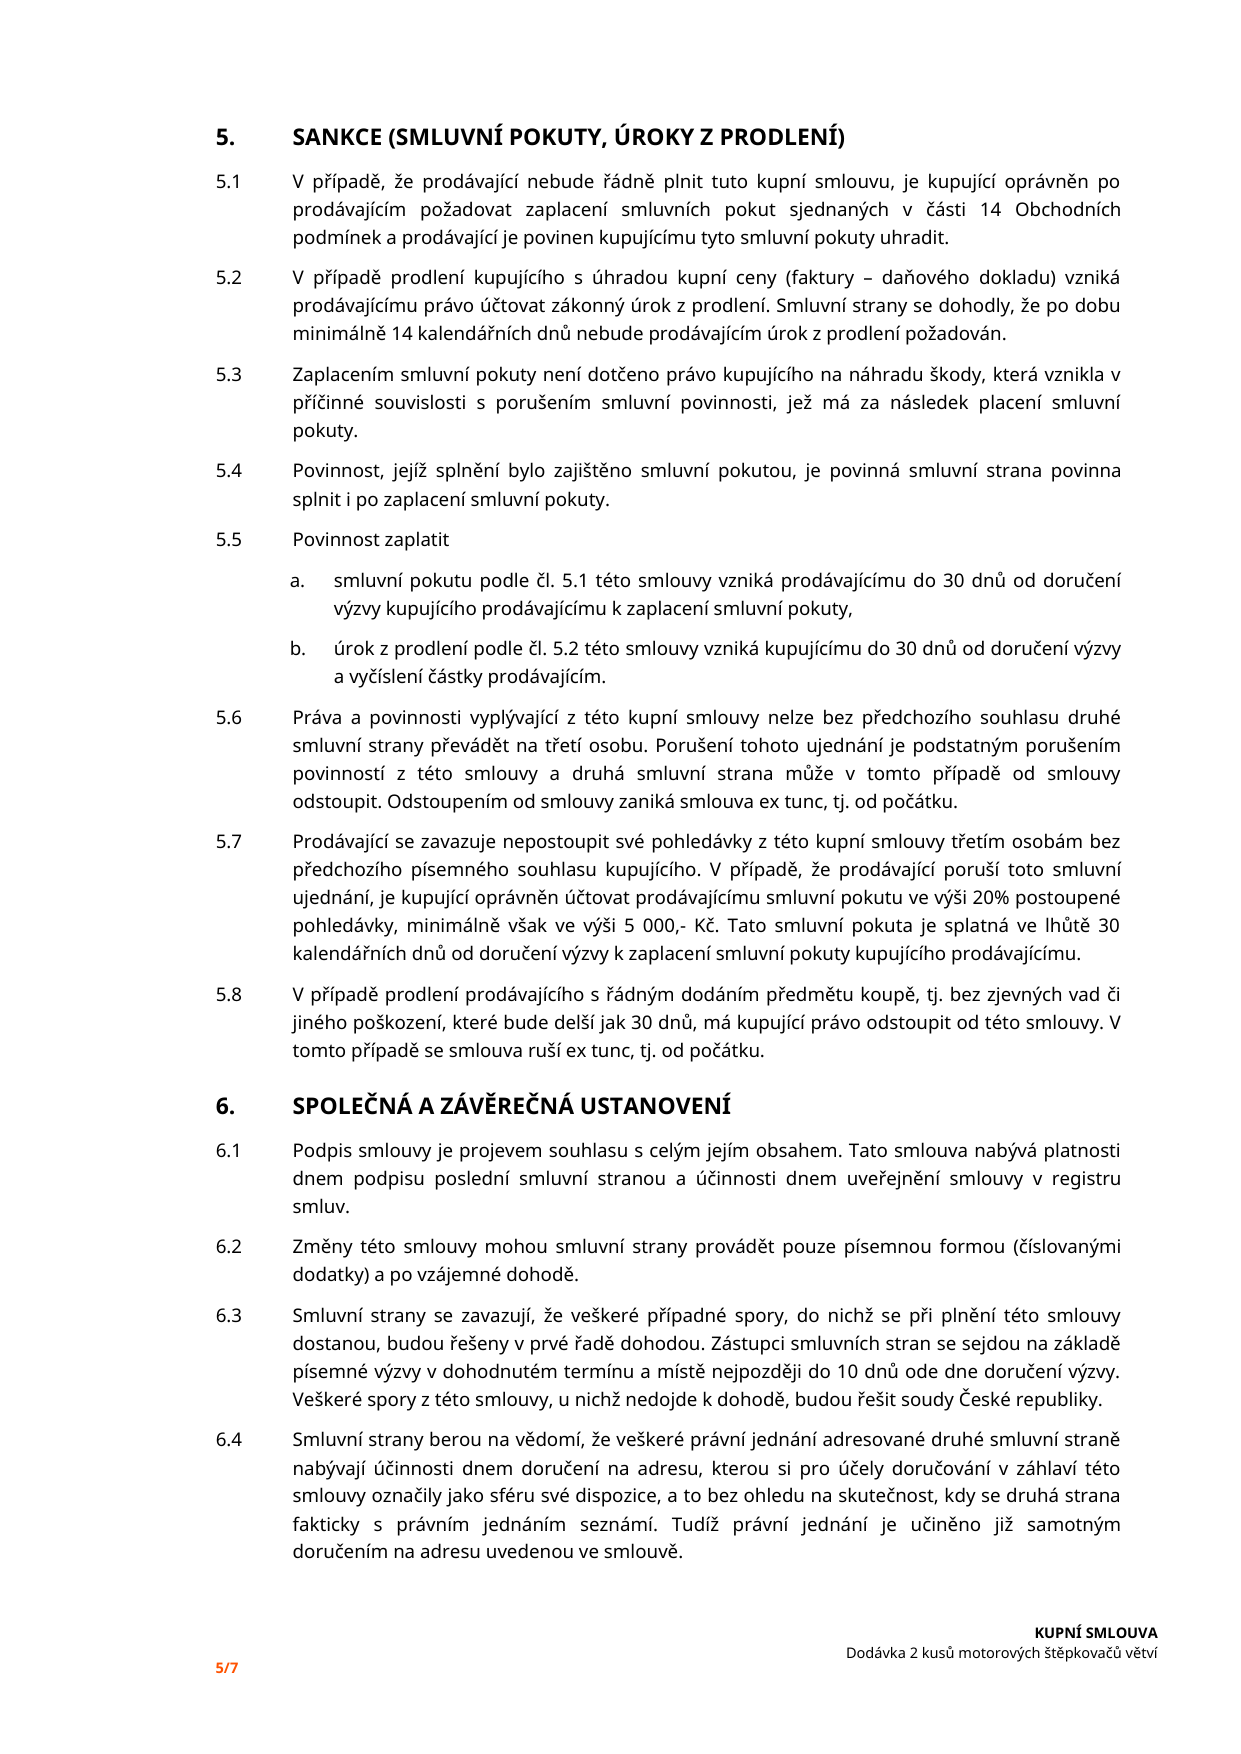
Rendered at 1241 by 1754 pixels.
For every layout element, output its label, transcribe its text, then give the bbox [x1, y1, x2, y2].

text a. smluvní pokutu podle čl. 5.1 této smlouvy vzniká prodávajícímu do 30 dnů od doručení výzvy kupujícího prodávajícímu k zaplacení smluvní pokuty, [289, 567, 1122, 620]
text Prodávající se zavazuje nepostoupit své pohledávky z této kupní smlouvy třetím osobám bez předchozího písemného souhlasu kupujícího. V případě, že prodávající poruší toto smluvní ujednání, je kupující oprávněn účtovat prodávajícímu smluvní pokutu ve výši 20% postoupené pohledávky, minimálně však ve výši 5 000,- Kč. Tato smluvní pokuta je splatná ve lhůtě 30 kalendářních dnů od doručení výzvy k zaplacení smluvní pokuty kupujícího prodávajícímu. [216, 828, 1122, 966]
text V případě, že prodávající nebude řádně plnit tuto kupní smlouvu, je kupující oprávněn po prodávajícím požadovat zaplacení smluvních pokut sjednaných v části 14 Obchodních podmínek a prodávající je povinen kupujícímu tyto smluvní pokuty uhradit. [216, 168, 1122, 250]
text Práva a povinnosti vyplývající z této kupní smlouvy nelze bez předchozího souhlasu druhé smluvní strany převádět na třetí osobu. Porušení tohoto ujednání je podstatným porušením povinností z této smlouvy a druhá smluvní strana může v tomto případě od smlouvy odstoupit. Odstoupením od smlouvy zaniká smlouva ex tunc, tj. od počátku. [216, 704, 1122, 813]
text Smluvní strany berou na vědomí, že veškeré právní jednání adresované druhé smluvní straně nabývají účinnosti dnem doručení na adresu, kterou si pro účely doručování v záhlaví této smlouvy označily jako sféru své dispozice, a to bez ohledu na skutečnost, kdy se druhá strana fakticky s právním jednáním seznámí. Tudíž právní jednání je učiněno již samotným doručením na adresu uvedenou ve smlouvě. [216, 1427, 1122, 1564]
text Zaplacením smluvní pokuty není dotčeno právo kupujícího na náhradu škody, která vznikla v příčinné souvislosti s porušením smluvní povinnosti, jež má za následek placení smluvní pokuty. [216, 361, 1122, 443]
text Změny této smlouvy mohou smluvní strany provádět pouze písemnou formou (číslovanými dodatky) a po vzájemné dohodě. [216, 1234, 1122, 1287]
text V případě prodlení kupujícího s úhradou kupní ceny (faktury – daňového dokladu) vzniká prodávajícímu právo účtovat zákonný úrok z prodlení. Smluvní strany se dohodly, že po dobu minimálně 14 kalendářních dnů nebude prodávajícím úrok z prodlení požadován. [216, 265, 1122, 346]
text b. úrok z prodlení podle čl. 5.2 této smlouvy vzniká kupujícímu do 30 dnů od doručení výzvy a vyčíslení částky prodávajícím. [289, 635, 1122, 689]
text Povinnost, jejíž splnění bylo zajištěno smluvní pokutou, je povinná smluvní strana povinna splnit i po zaplacení smluvní pokuty. [216, 458, 1122, 511]
text V případě prodlení prodávajícího s řádným dodáním předmětu koupě, tj. bez zjevných vad či jiného poškození, které bude delší jak 30 dnů, má kupující právo odstoupit od této smlouvy. V tomto případě se smlouva ruší ex tunc, tj. od počátku. [216, 981, 1122, 1063]
text Povinnost zaplatit [216, 526, 1122, 552]
text Smluvní strany se zavazují, že veškeré případné spory, do nichž se při plnění této smlouvy dostanou, budou řešeny v prvé řadě dohodou. Zástupci smluvních stran se sejdou na základě písemné výzvy v dohodnutém termínu a místě nejpozději do 10 dnů ode dne doručení výzvy. Veškeré spory z této smlouvy, u nichž nedojde k dohodě, budou řešit soudy České republiky. [216, 1302, 1122, 1412]
text společná a závěrečná ustanovení [216, 1090, 1122, 1121]
text sankce (smluvní pokuty, úroky z prodlení) [216, 121, 1122, 152]
text Podpis smlouvy je projevem souhlasu s celým jejím obsahem. Tato smlouva nabývá platnosti dnem podpisu poslední smluvní stranou a účinnosti dnem uveřejnění smlouvy v registru smluv. [216, 1137, 1122, 1219]
